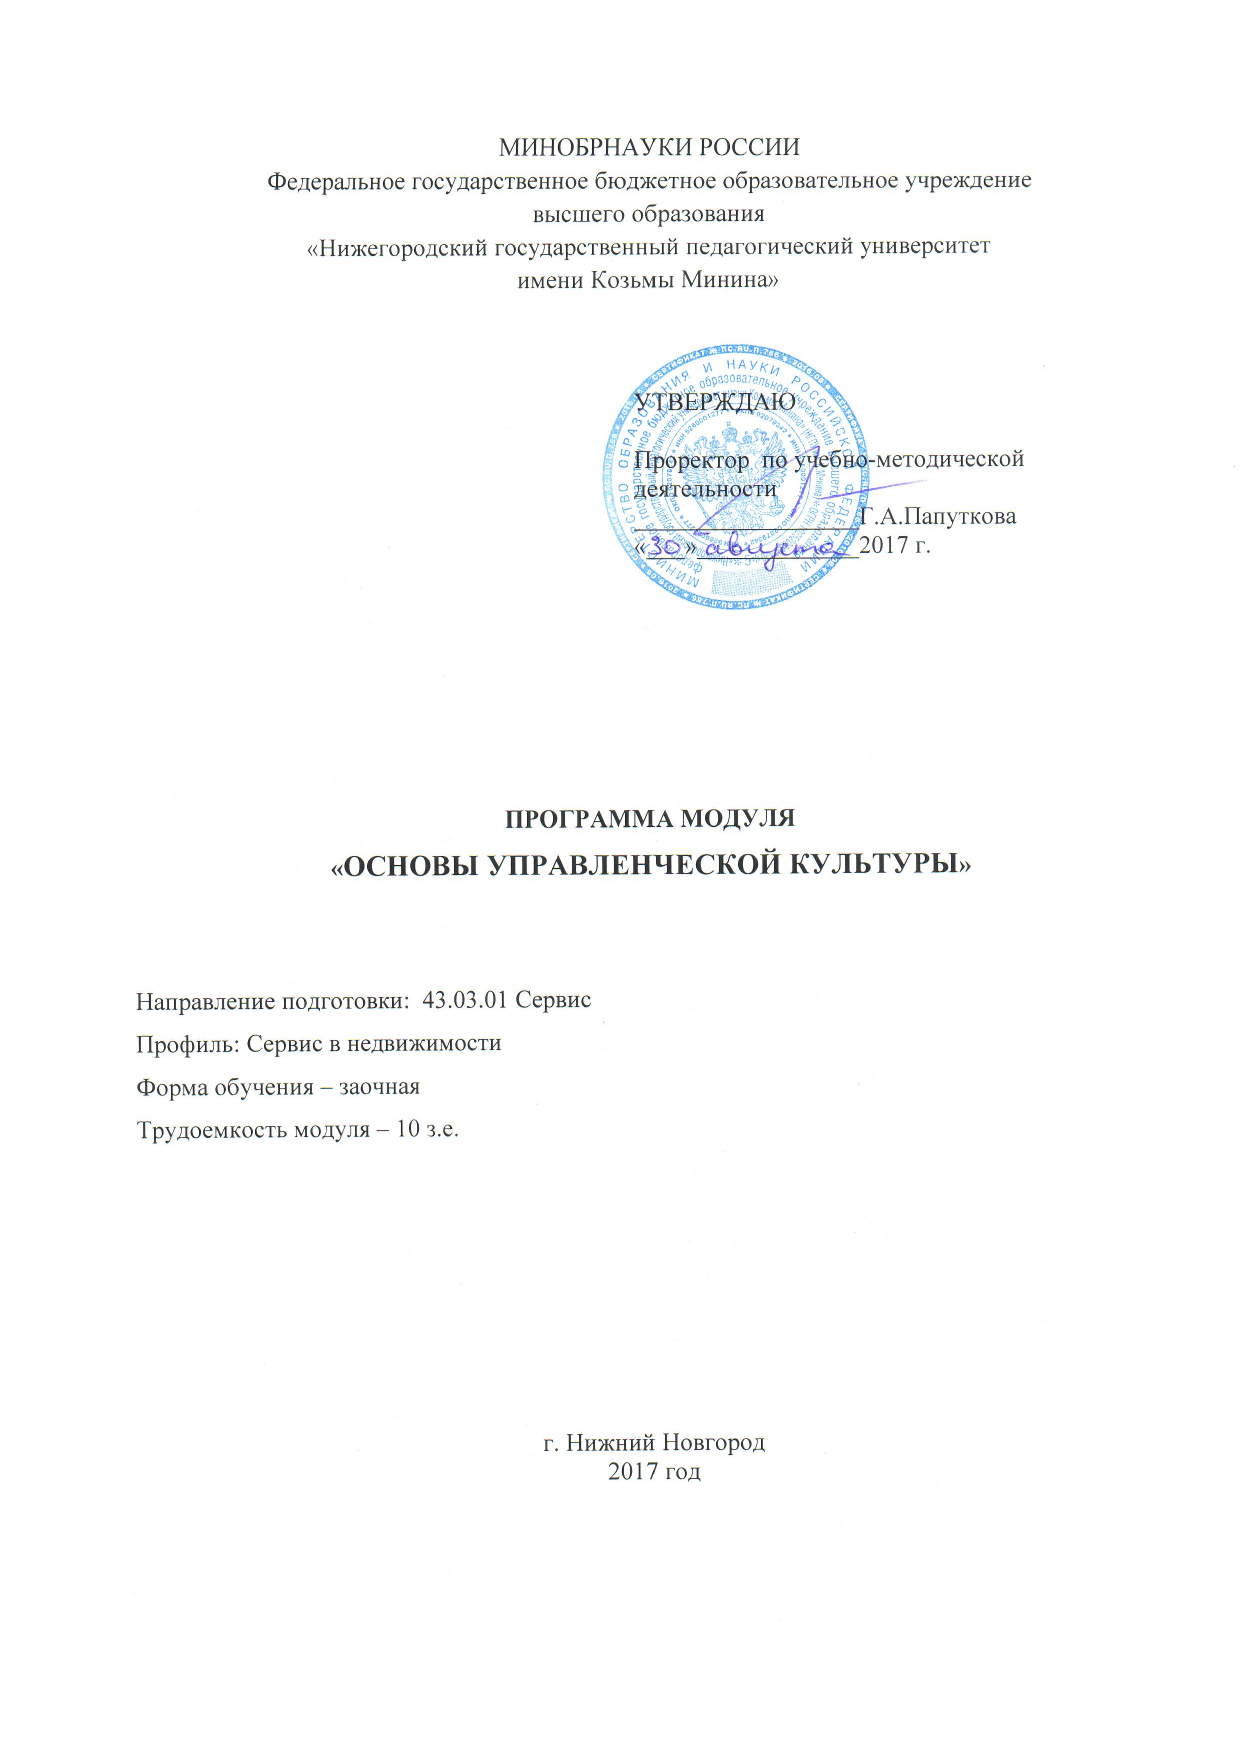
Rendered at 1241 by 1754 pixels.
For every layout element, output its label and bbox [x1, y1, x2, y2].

picture [118, 118, 1241, 1636]
